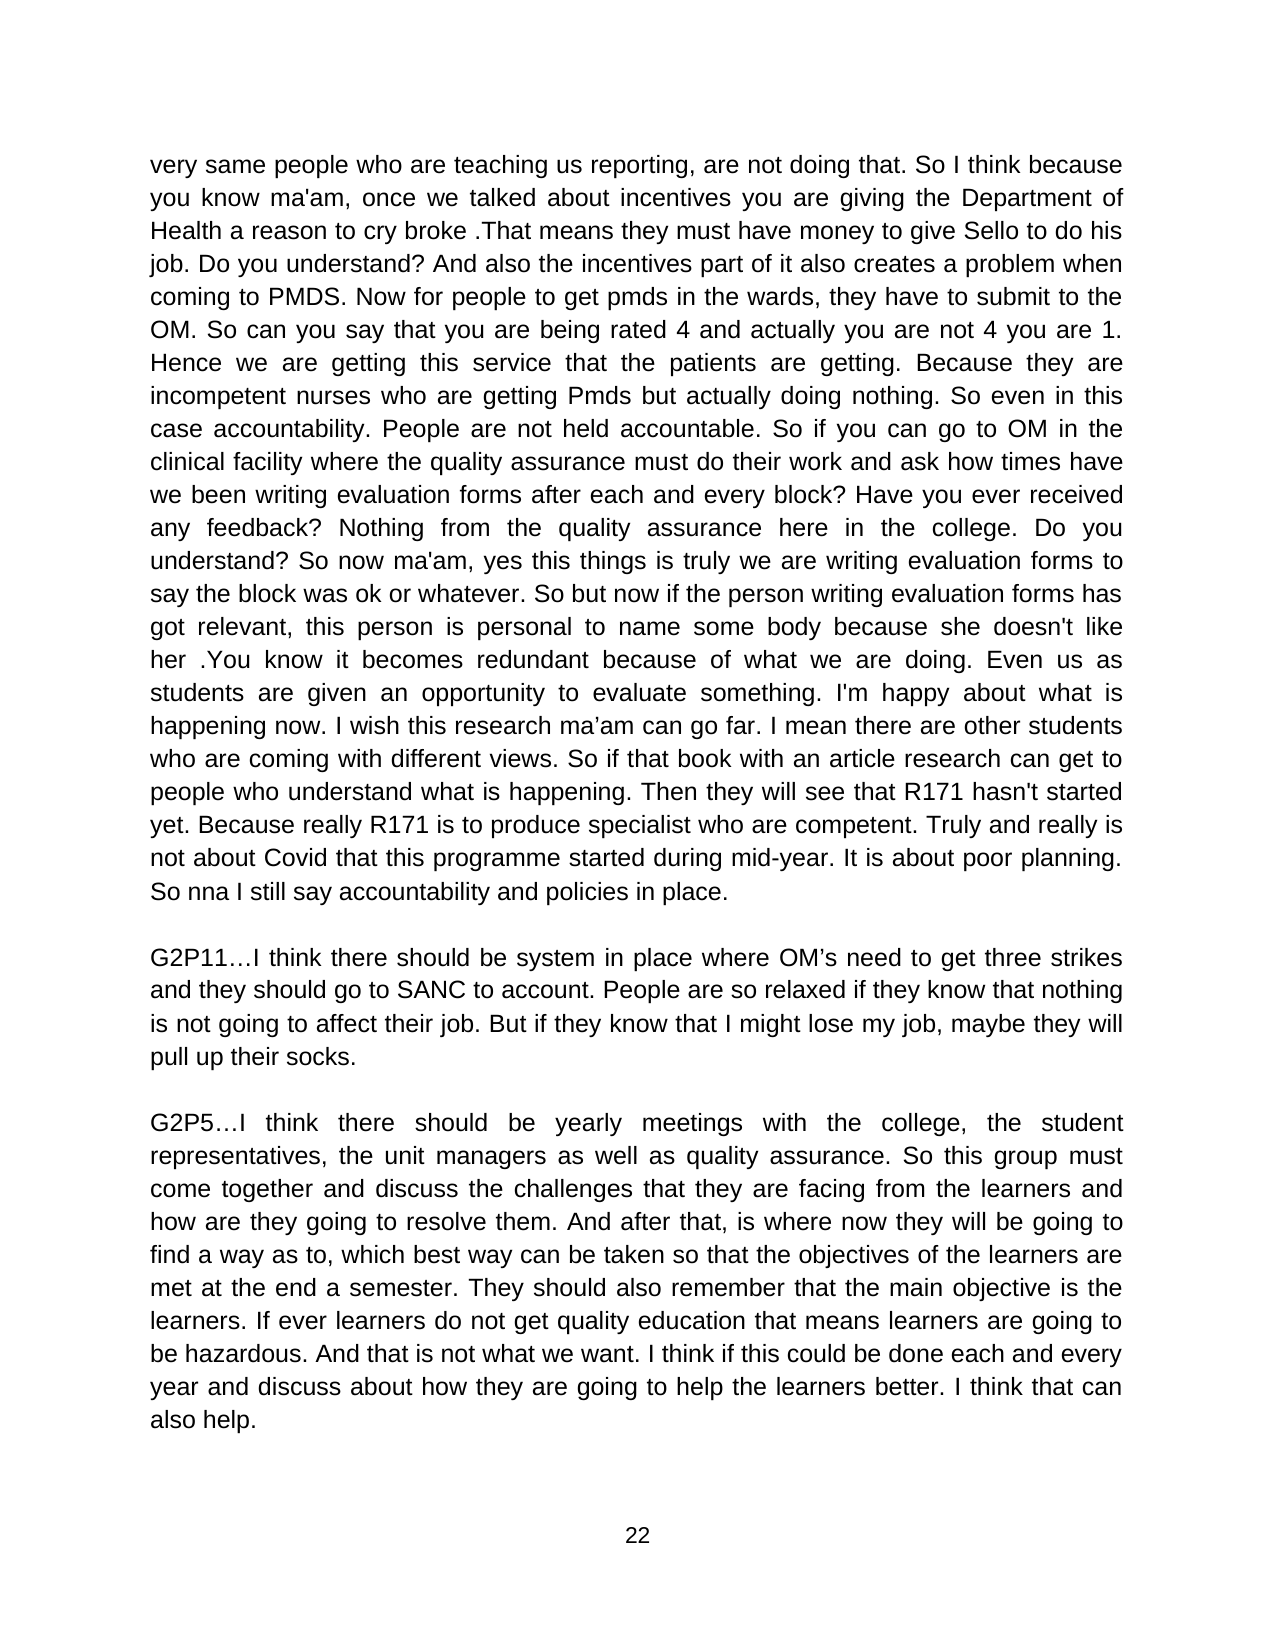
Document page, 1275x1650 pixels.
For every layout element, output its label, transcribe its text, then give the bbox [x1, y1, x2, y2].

text G2P11…I think there should be system in place where OM’s need to get three strikes and they should go to SANC to account. People are so relaxed if they know that nothing is not going to affect their job. But if they know that I might lose my job, maybe they will pull up their socks. [150, 942, 1125, 1070]
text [150, 150, 1125, 905]
text G2P5…I think there should be yearly meetings with the college, the student representatives, the unit managers as well as quality assurance. So this group must come together and discuss the challenges that they are facing from the learners and how are they going to resolve them. And after that, is where now they will be going to find a way as to, which best way can be taken so that the objectives of the learners are met at the end a semester. They should also remember that the main objective is the learners. If ever learners do not get quality education that means learners are going to be hazardous. And that is not what we want. I think if this could be done each and every year and discuss about how they are going to help the learners better. I think that can also help. [150, 1108, 1125, 1433]
